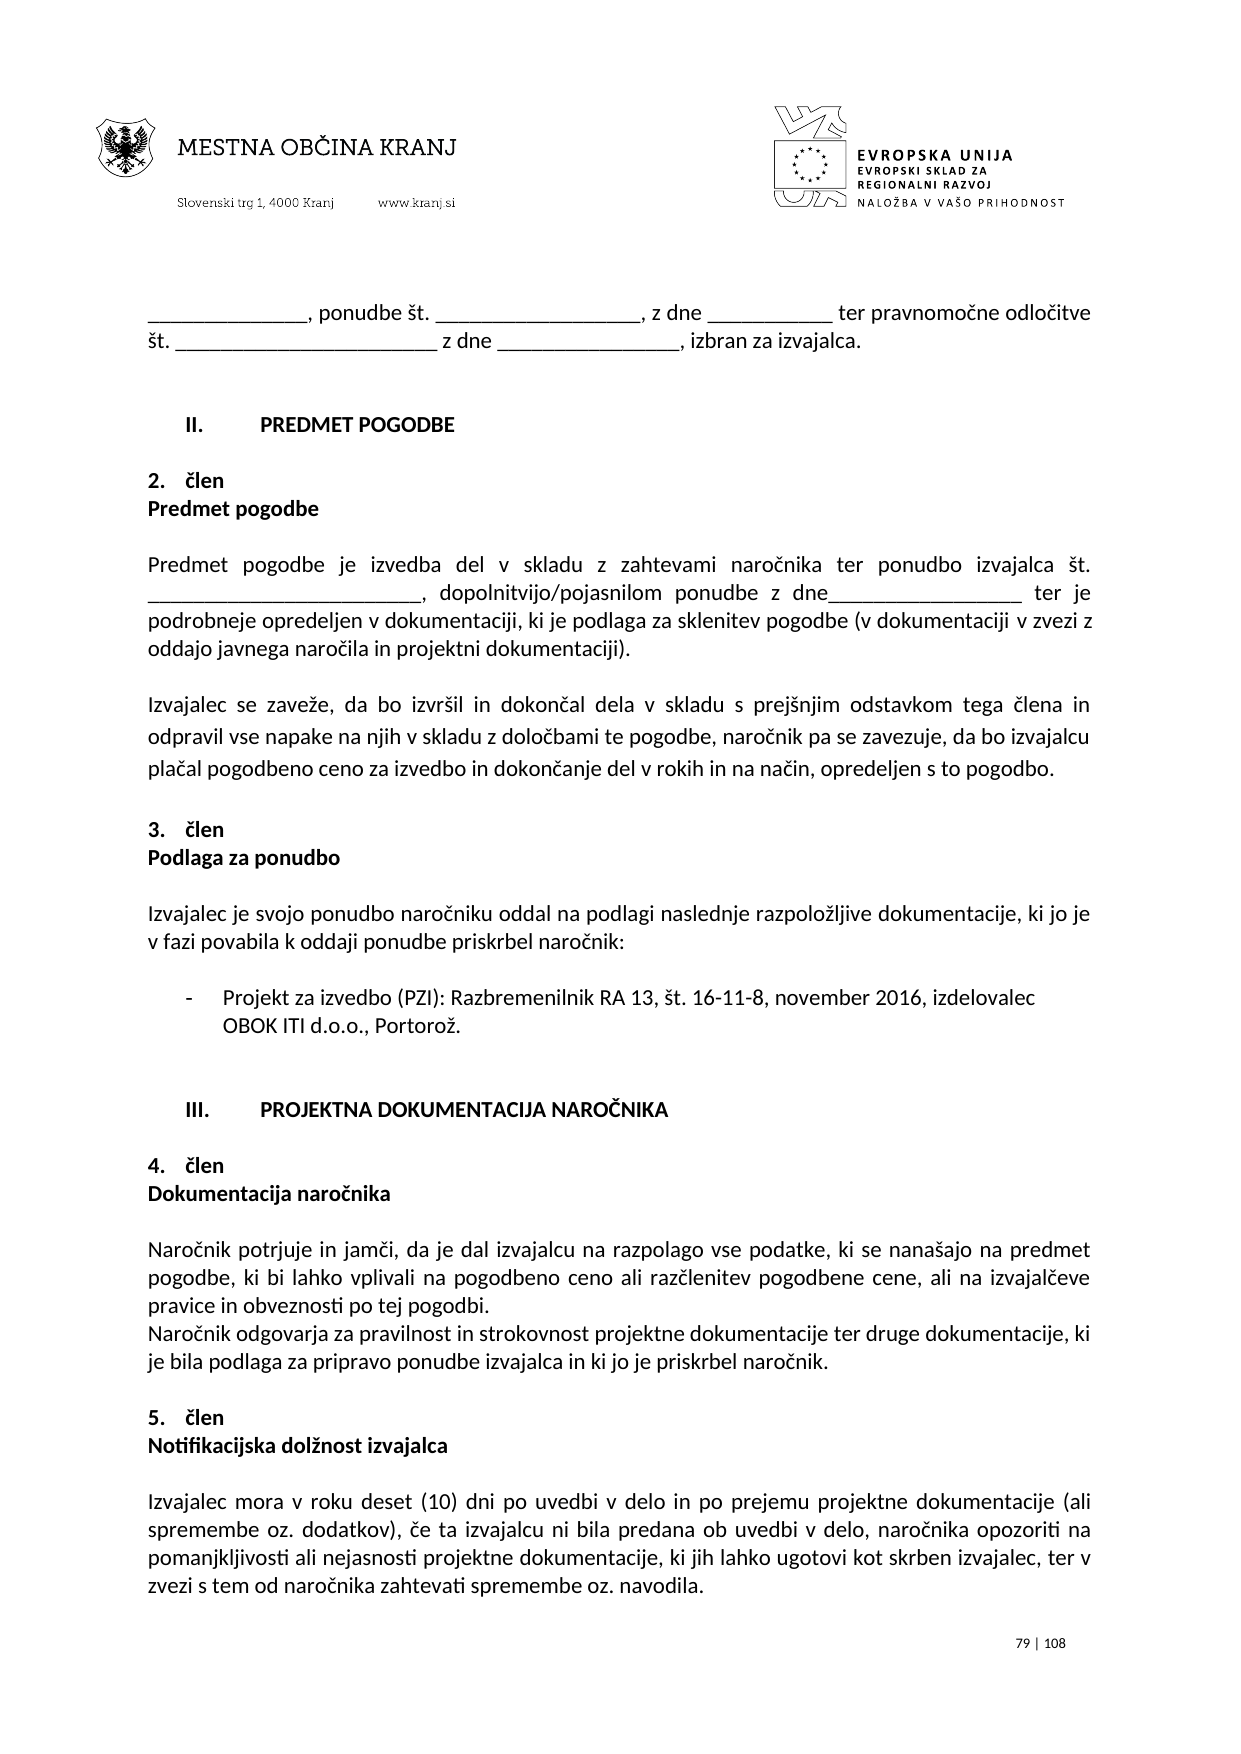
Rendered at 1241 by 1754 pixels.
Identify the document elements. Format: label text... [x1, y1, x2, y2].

text Izvajalec je svojo ponudbo naročniku oddal na podlagi naslednje razpoložljive dokumentacije, ki jo je v fazi povabila k oddaji ponudbe priskrbel naročnik: [148, 899, 1093, 955]
text Notifikacijska dolžnost izvajalca [148, 1431, 1093, 1459]
text Naročnik odgovarja za pravilnost in strokovnost projektne dokumentacije ter druge dokumentacije, ki je bila podlaga za pripravo ponudbe izvajalca in ki jo je priskrbel naročnik. [148, 1319, 1093, 1375]
list člen [148, 1151, 1093, 1179]
text Podlaga za ponudbo [148, 843, 1093, 871]
list PROJEKTNA DOKUMENTACIJA NAROČNIKA [185, 1095, 1093, 1123]
picture [0, 3, 1241, 266]
text Naročnik potrjuje in jamči, da je dal izvajalcu na razpolago vse podatke, ki se nanašajo na predmet pogodbe, ki bi lahko vplivali na pogodbeno ceno ali razčlenitev pogodbene cene, ali na izvajalčeve pravice in obveznosti po tej pogodbi. [148, 1235, 1093, 1319]
list Projekt za izvedbo (PZI): Razbremenilnik RA 13, št. 16-11-8, november 2016, izdelovalec OBOK ITI d.o.o., Portorož. [185, 983, 1093, 1039]
text Predmet pogodbe je izvedba del v skladu z zahtevami naročnika ter ponudbo izvajalca št. ________________________, dopolnitvijo/pojasnilom ponudbe z dne_________________ ter je podrobneje opredeljen v dokumentaciji, ki je podlaga za sklenitev pogodbe (v dokumentaciji v zvezi z oddajo javnega naročila in projektni dokumentaciji). [148, 550, 1093, 662]
list člen [148, 1403, 1093, 1431]
text Dokumentacija naročnika [148, 1179, 1093, 1207]
list PREDMET POGODBE [185, 410, 1093, 438]
text Izvajalec mora v roku deset (10) dni po uvedbi v delo in po prejemu projektne dokumentacije (ali spremembe oz. dodatkov), če ta izvajalcu ni bila predana ob uvedbi v delo, naročnika opozoriti na pomanjkljivosti ali nejasnosti projektne dokumentacije, ki jih lahko ugotovi kot skrben izvajalec, ter v zvezi s tem od naročnika zahtevati spremembe oz. navodila. [148, 1487, 1093, 1599]
text Izvajalec se zaveže, da bo izvršil in dokončal dela v skladu s prejšnjim odstavkom tega člena in odpravil vse napake na njih v skladu z določbami te pogodbe, naročnik pa se zavezuje, da bo izvajalcu plačal pogodbeno ceno za izvedbo in dokončanje del v rokih in na način, opredeljen s to pogodbo. [148, 690, 1093, 783]
list člen [148, 466, 1093, 494]
text Predmet pogodbe [148, 494, 1093, 522]
list člen [148, 815, 1093, 843]
